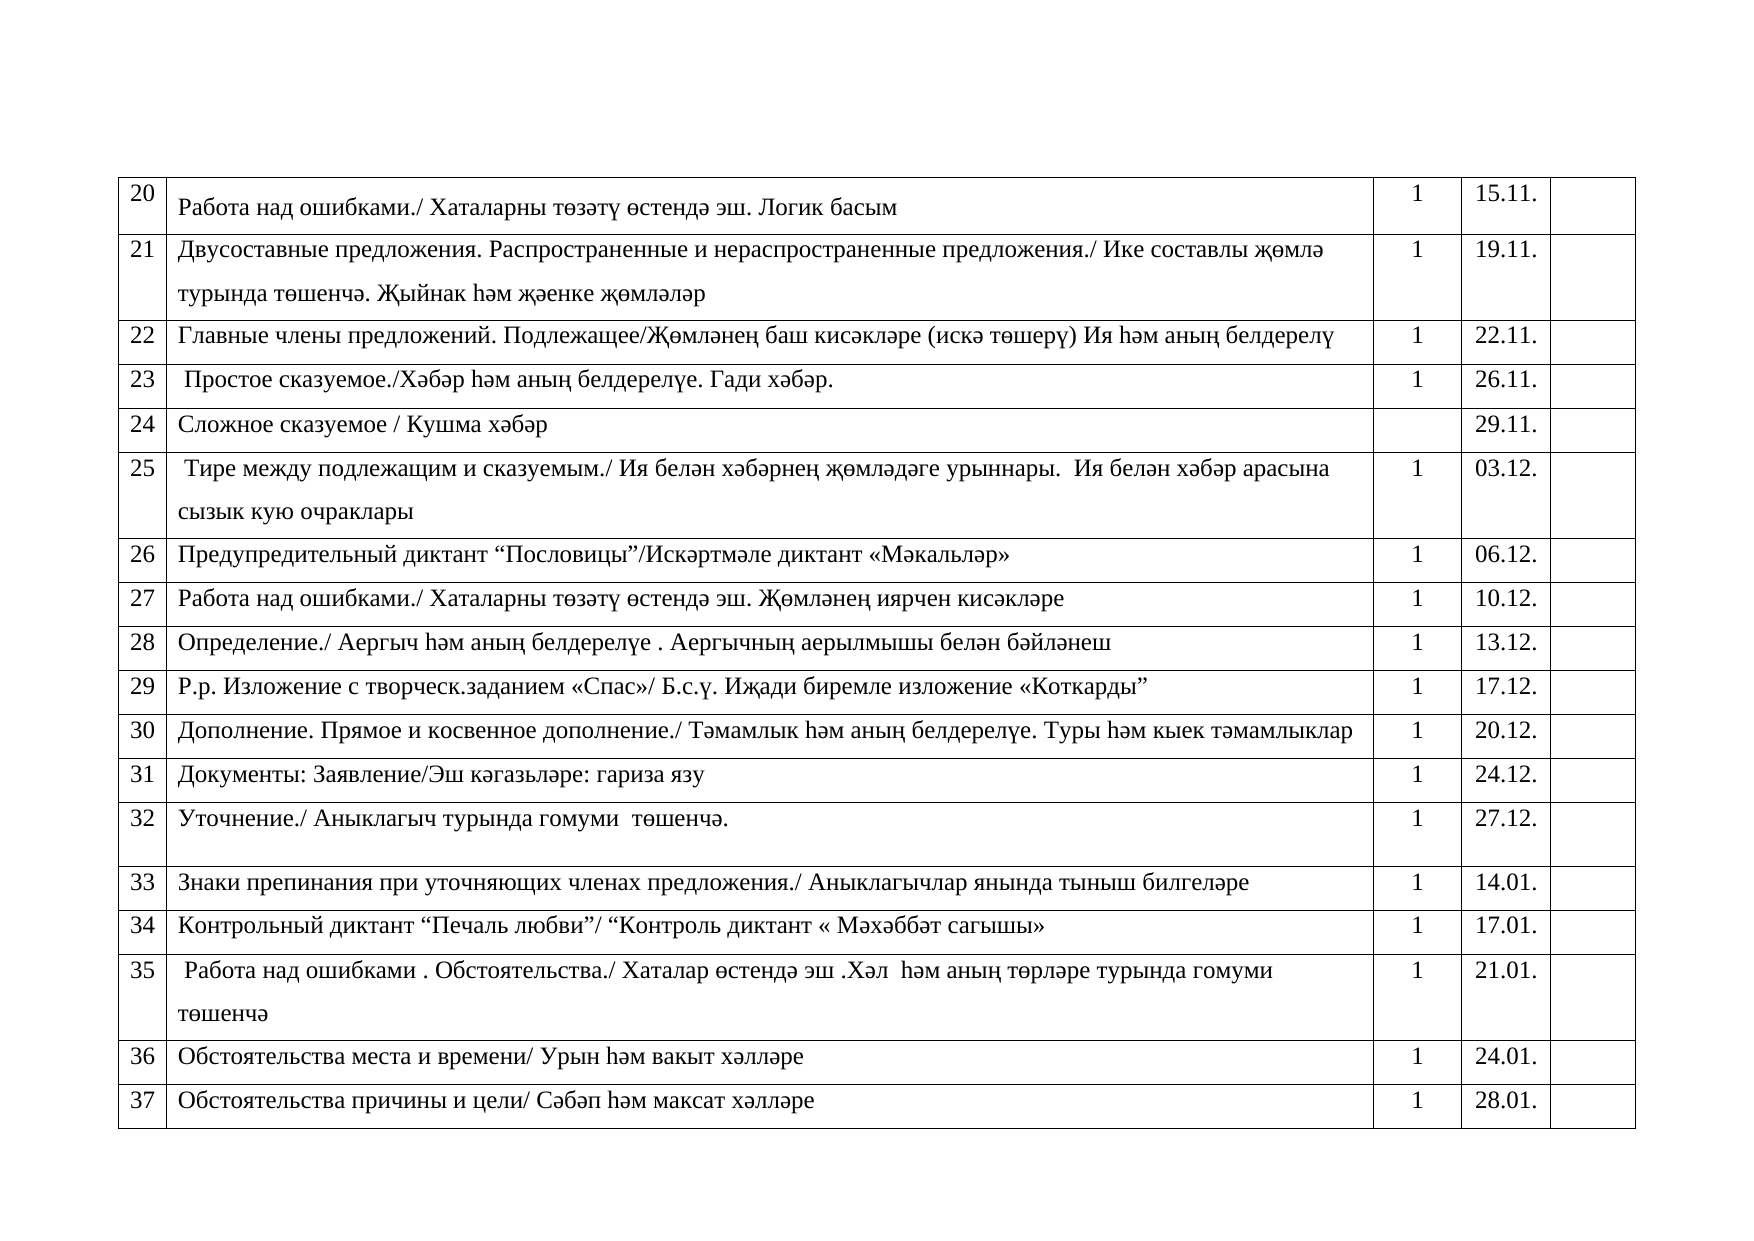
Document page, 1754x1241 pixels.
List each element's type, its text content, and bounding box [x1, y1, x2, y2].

table_cell [1551, 803, 1635, 866]
table_cell [1551, 627, 1635, 670]
table_cell [1551, 321, 1635, 363]
table_cell 1 [1374, 759, 1461, 802]
table_cell 24.12. [1462, 759, 1550, 802]
table_cell 19.11. [1462, 235, 1550, 319]
table_cell 1 [1374, 539, 1461, 582]
table_cell [1551, 583, 1635, 626]
table_cell 27 [119, 583, 166, 626]
table_cell 1 [1374, 715, 1461, 758]
table_cell Р.р. Изложение с творческ.заданием «Спас»/ Б.с.ү. Иҗади биремле изложение «Коткарды” [167, 671, 1373, 714]
table_cell [1551, 671, 1635, 714]
table_cell Обстоятельства места и времени/ Урын һәм вакыт хәлләре [167, 1041, 1373, 1084]
table_cell 1 [1374, 365, 1461, 408]
table_cell 1 [1374, 867, 1461, 909]
table_cell 34 [119, 911, 166, 954]
table_cell [1551, 867, 1635, 909]
table_cell 1 [1374, 178, 1461, 233]
table_cell 36 [119, 1041, 166, 1084]
table_cell Сложное сказуемое / Кушма хәбәр [167, 409, 1373, 452]
table_cell Уточнение./ Аныклагыч турында гомуми төшенчә. [167, 803, 1373, 866]
table_cell 15.11. [1462, 178, 1550, 233]
table_cell [1551, 235, 1635, 319]
table_cell 25 [119, 453, 166, 538]
table_cell Главные члены предложений. Подлежащее/Җөмләнең баш кисәкләре (искә төшерү) Ия һәм аның белдерелү [167, 321, 1373, 363]
table_cell Работа над ошибками . Обстоятельства./ Хаталар өстендә эш .Хәл һәм аның төрләре турында гомуми төшенчә [167, 955, 1373, 1040]
table_cell [1374, 409, 1461, 452]
table_cell 1 [1374, 627, 1461, 670]
table_cell 14.01. [1462, 867, 1550, 909]
table_cell 1 [1374, 321, 1461, 363]
table_cell [1551, 759, 1635, 802]
table_cell 03.12. [1462, 453, 1550, 538]
table_cell Двусоставные предложения. Распространенные и нераспространенные предложения./ Ике составлы җөмлә турында төшенчә. Җыйнак һәм җәенке җөмләләр [167, 235, 1373, 319]
table_cell Обстоятельства причины и цели/ Сәбәп һәм максат хәлләре [167, 1085, 1373, 1128]
table_cell 1 [1374, 235, 1461, 319]
table_cell [1551, 1085, 1635, 1128]
table_cell 13.12. [1462, 627, 1550, 670]
table_cell 21 [119, 235, 166, 319]
table_cell 33 [119, 867, 166, 909]
table_cell [1551, 409, 1635, 452]
table_cell 1 [1374, 803, 1461, 866]
table_cell 06.12. [1462, 539, 1550, 582]
table_cell 37 [119, 1085, 166, 1128]
table_cell 29.11. [1462, 409, 1550, 452]
table_cell 22 [119, 321, 166, 363]
table_cell [1551, 178, 1635, 233]
table_cell 17.01. [1462, 911, 1550, 954]
table_cell 1 [1374, 955, 1461, 1040]
table_cell [1551, 365, 1635, 408]
table_cell 28 [119, 627, 166, 670]
table_cell 26.11. [1462, 365, 1550, 408]
table_cell Простое сказуемое./Хәбәр һәм аның белдерелүе. Гади хәбәр. [167, 365, 1373, 408]
table_cell [1551, 539, 1635, 582]
table_cell 1 [1374, 1041, 1461, 1084]
table_cell [1551, 453, 1635, 538]
table_cell 31 [119, 759, 166, 802]
table_cell Дополнение. Прямое и косвенное дополнение./ Тәмамлык һәм аның белдерелүе. Туры һәм кыек тәмамлыклар [167, 715, 1373, 758]
table_cell Знаки препинания при уточняющих членах предложения./ Аныклагычлар янында тыныш билгеләре [167, 867, 1373, 909]
table_cell Работа над ошибками./ Хаталарны төзәтү өстендә эш. Җөмләнең иярчен кисәкләре [167, 583, 1373, 626]
table_cell Документы: Заявление/Эш кәгазьләре: гариза язу [167, 759, 1373, 802]
table_cell 17.12. [1462, 671, 1550, 714]
table_cell 1 [1374, 1085, 1461, 1128]
table_cell 21.01. [1462, 955, 1550, 1040]
table_cell 24.01. [1462, 1041, 1550, 1084]
table_cell 28.01. [1462, 1085, 1550, 1128]
table_cell 20 [119, 178, 166, 233]
table_cell 10.12. [1462, 583, 1550, 626]
table_cell [1551, 955, 1635, 1040]
table_cell 23 [119, 365, 166, 408]
table_cell [1551, 911, 1635, 954]
table_cell 22.11. [1462, 321, 1550, 363]
table_cell Работа над ошибками./ Хаталарны төзәтү өстендә эш. Логик басым [167, 178, 1373, 233]
table_cell 35 [119, 955, 166, 1040]
table_cell 27.12. [1462, 803, 1550, 866]
table_cell 1 [1374, 583, 1461, 626]
table_cell 30 [119, 715, 166, 758]
table_cell 1 [1374, 911, 1461, 954]
table_cell 32 [119, 803, 166, 866]
table_cell 26 [119, 539, 166, 582]
table_cell Контрольный диктант “Печаль любви”/ “Контроль диктант « Мәхәббәт сагышы» [167, 911, 1373, 954]
table_cell 20.12. [1462, 715, 1550, 758]
table_cell 1 [1374, 453, 1461, 538]
table_cell 1 [1374, 671, 1461, 714]
table_cell [1551, 1041, 1635, 1084]
table_cell Определение./ Аергыч һәм аның белдерелүе . Аергычның аерылмышы белән бәйләнеш [167, 627, 1373, 670]
table_cell 24 [119, 409, 166, 452]
table_cell 29 [119, 671, 166, 714]
table_cell Предупредительный диктант “Пословицы”/Искәртмәле диктант «Мәкальләр» [167, 539, 1373, 582]
table_cell [1551, 715, 1635, 758]
table_cell Тире между подлежащим и сказуемым./ Ия белән хәбәрнең җөмләдәге урыннары. Ия белән хәбәр арасына сызык кую очраклары [167, 453, 1373, 538]
